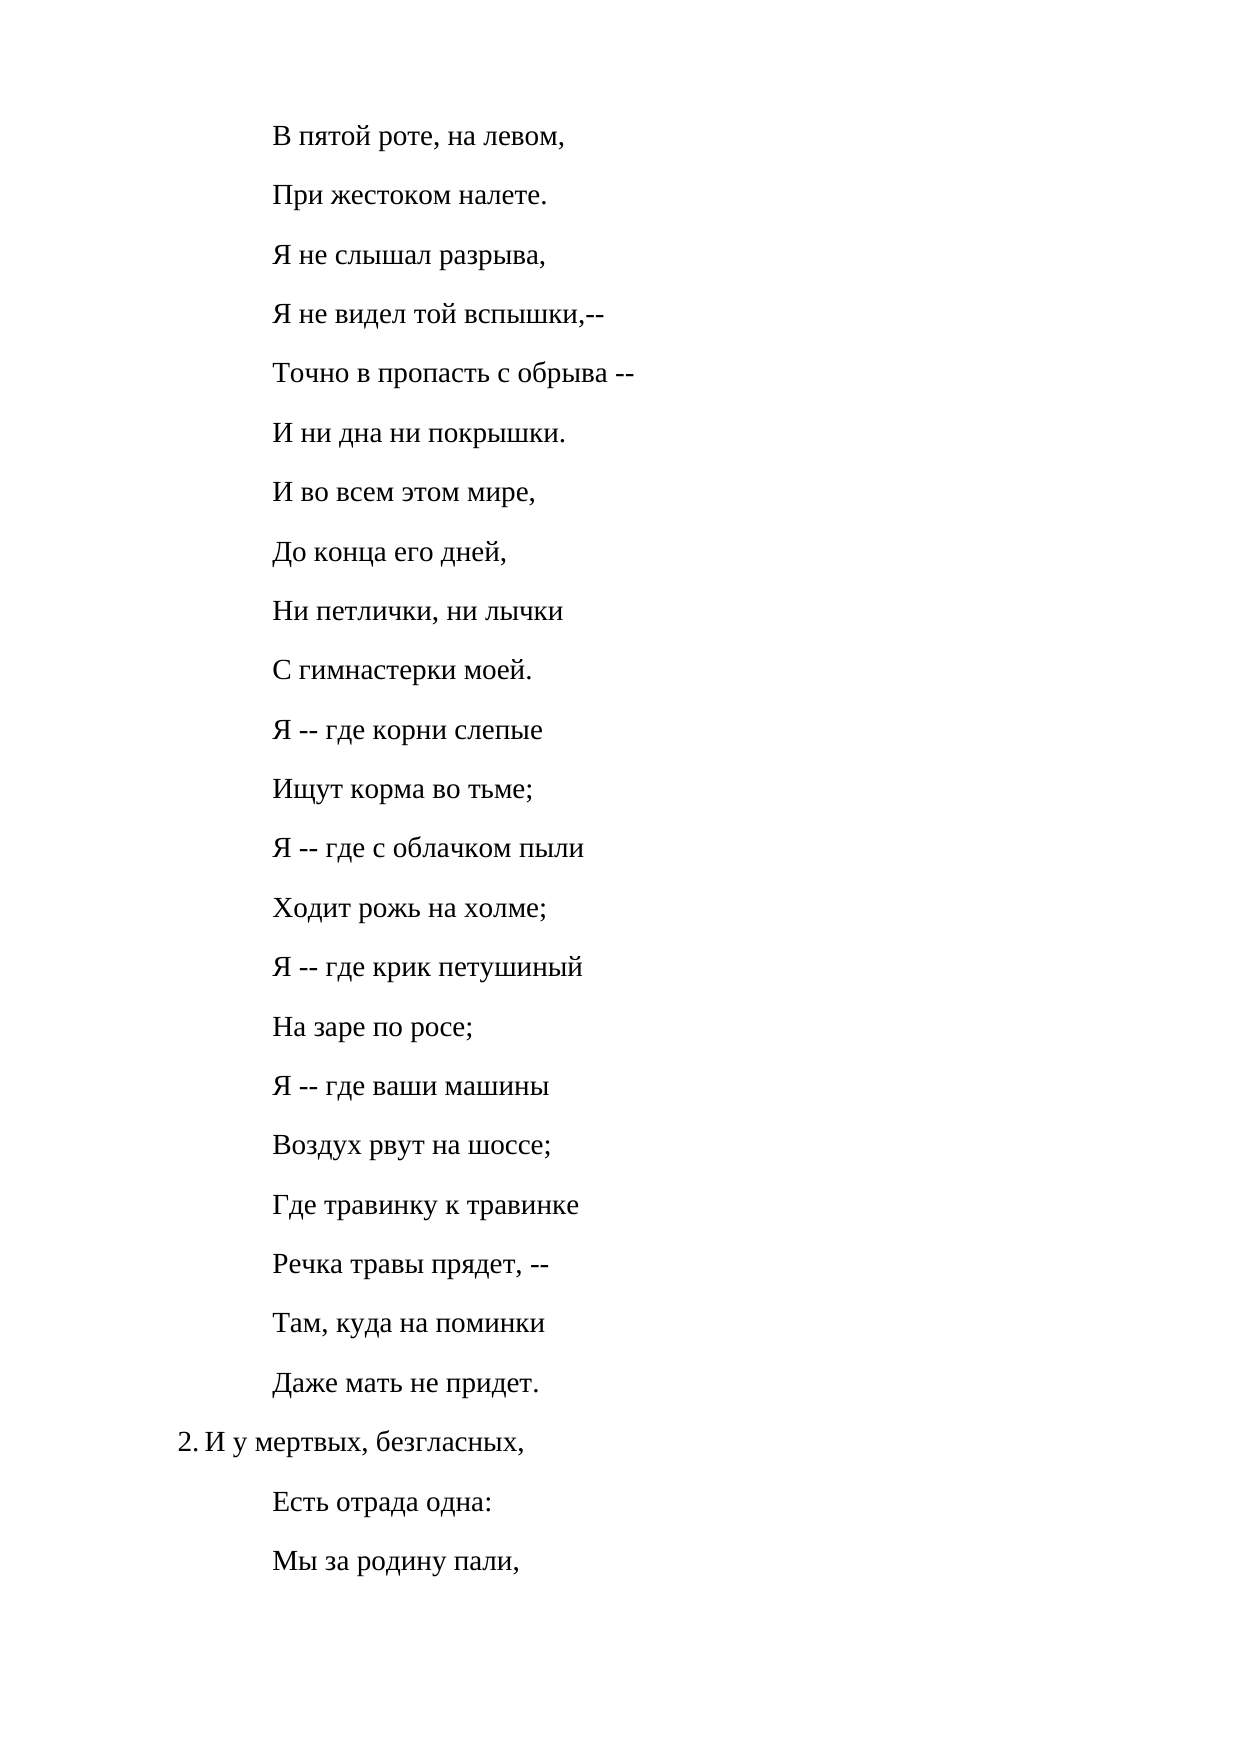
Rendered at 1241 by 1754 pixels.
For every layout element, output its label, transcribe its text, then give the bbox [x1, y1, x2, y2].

text Ни петлички, ни лычки [177, 593, 1152, 627]
text Я -- где крик петушиный [177, 949, 1152, 983]
text 2. И у мертвых, безгласных, [177, 1424, 1152, 1458]
text Даже мать не придет. [177, 1365, 1152, 1398]
text Я не видел той вспышки,-- [177, 296, 1152, 330]
text Я не слышал разрыва, [177, 237, 1152, 270]
text С гимнастерки моей. [177, 652, 1152, 686]
text Мы за родину пали, [177, 1543, 1152, 1577]
text Я -- где корни слепые [177, 712, 1152, 745]
text Ходит рожь на холме; [177, 890, 1152, 923]
text Я -- где ваши машины [177, 1068, 1152, 1102]
text Ищут корма во тьме; [177, 771, 1152, 805]
text Воздух рвут на шоссе; [177, 1127, 1152, 1161]
text Где травинку к травинке [177, 1187, 1152, 1220]
text Я -- где с облачком пыли [177, 831, 1152, 864]
text На заре по росе; [177, 1009, 1152, 1042]
text И во всем этом мире, [177, 474, 1152, 508]
text В пятой роте, на левом, [177, 118, 1152, 152]
text Речка травы прядет, -- [177, 1246, 1152, 1280]
text Есть отрада одна: [177, 1484, 1152, 1517]
text При жестоком налете. [177, 177, 1152, 211]
text Там, куда на поминки [177, 1306, 1152, 1339]
text До конца его дней, [177, 534, 1152, 567]
text И ни дна ни покрышки. [177, 415, 1152, 448]
text Точно в пропасть с обрыва -- [177, 356, 1152, 389]
